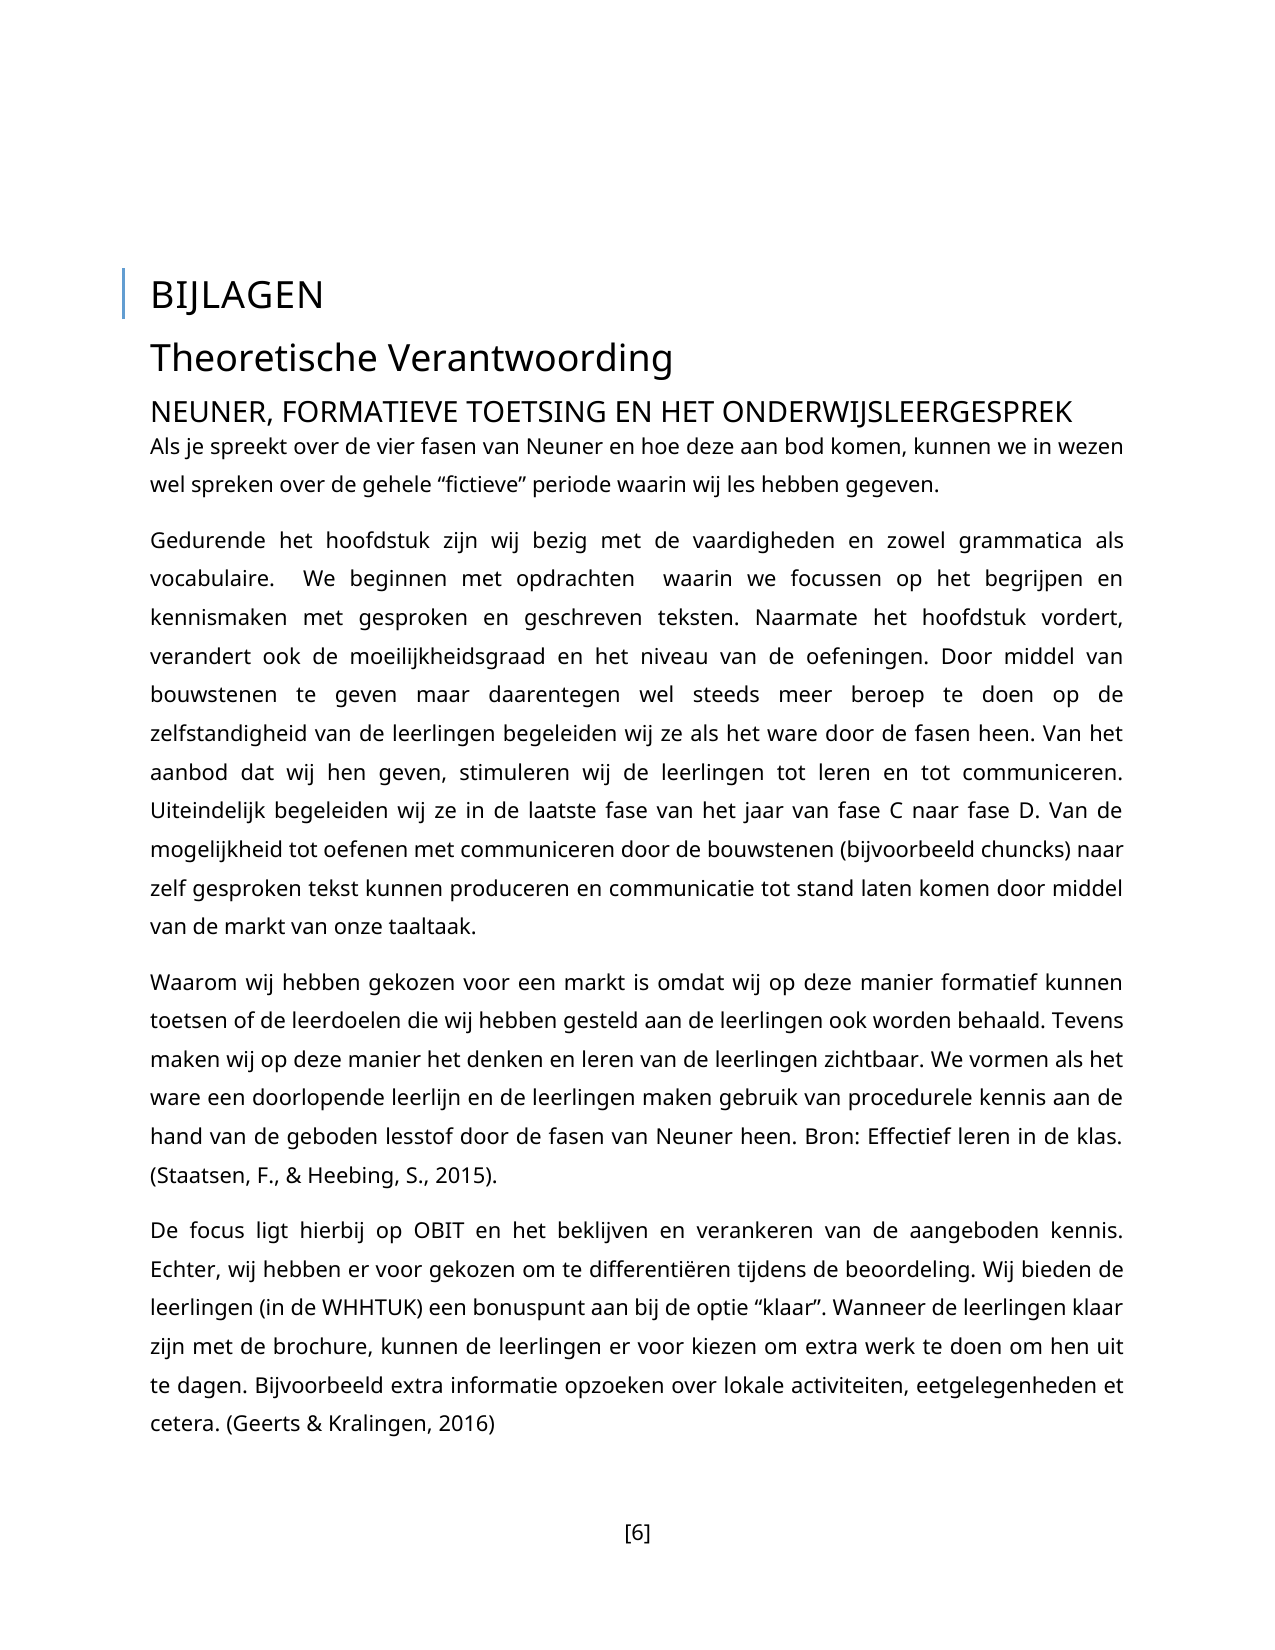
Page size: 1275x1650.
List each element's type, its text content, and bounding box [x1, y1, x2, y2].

text Waarom wij hebben gekozen voor een markt is omdat wij op deze manier formatief kunnen toetsen of de leerdoelen die wij hebben gesteld aan de leerlingen ook worden behaald. Tevens maken wij op deze manier het denken en leren van de leerlingen zichtbaar. We vormen als het ware een doorlopende leerlijn en de leerlingen maken gebruik van procedurele kennis aan de hand van de geboden lesstof door de fasen van Neuner heen. Bron: Effectief leren in de klas. (Staatsen, F., & Heebing, S., 2015). [150, 966, 1125, 1189]
subtitle Theoretische Verantwoording [150, 332, 1125, 383]
text Gedurende het hoofdstuk zijn wij bezig met de vaardigheden en zowel grammatica als vocabulaire. We beginnen met opdrachten waarin we focussen op het begrijpen en kennismaken met gesproken en geschreven teksten. Naarmate het hoofdstuk vordert, verandert ook de moeilijkheidsgraad en het niveau van de oefeningen. Door middel van bouwstenen te geven maar daarentegen wel steeds meer beroep te doen op de zelfstandigheid van de leerlingen begeleiden wij ze als het ware door de fasen heen. Van het aanbod dat wij hen geven, stimuleren wij de leerlingen tot leren en tot communiceren. Uiteindelijk begeleiden wij ze in de laatste fase van het jaar van fase C naar fase D. Van de mogelijkheid tot oefenen met communiceren door de bouwstenen (bijvoorbeeld chuncks) naar zelf gesproken tekst kunnen produceren en communicatie tot stand laten komen door middel van de markt van onze taaltaak. [150, 525, 1125, 941]
subtitle Bijlagen [125, 268, 1125, 319]
text De focus ligt hierbij op OBIT en het beklijven en verankeren van de aangeboden kennis. Echter, wij hebben er voor gekozen om te differentiëren tijdens de beoordeling. Wij bieden de leerlingen (in de WHHTUK) een bonuspunt aan bij de optie “klaar”. Wanneer de leerlingen klaar zijn met de brochure, kunnen de leerlingen er voor kiezen om extra werk te doen om hen uit te dagen. Bijvoorbeeld extra informatie opzoeken over lokale activiteiten, eetgelegenheden et cetera. [150, 1215, 1125, 1438]
text Als je spreekt over de vier fasen van Neuner en hoe deze aan bod komen, kunnen we in wezen wel spreken over de gehele “fictieve” periode waarin wij les hebben gegeven. [150, 431, 1125, 499]
subtitle Neuner, formatieve toetsing en het onderwijsleergesprek [150, 391, 1125, 431]
